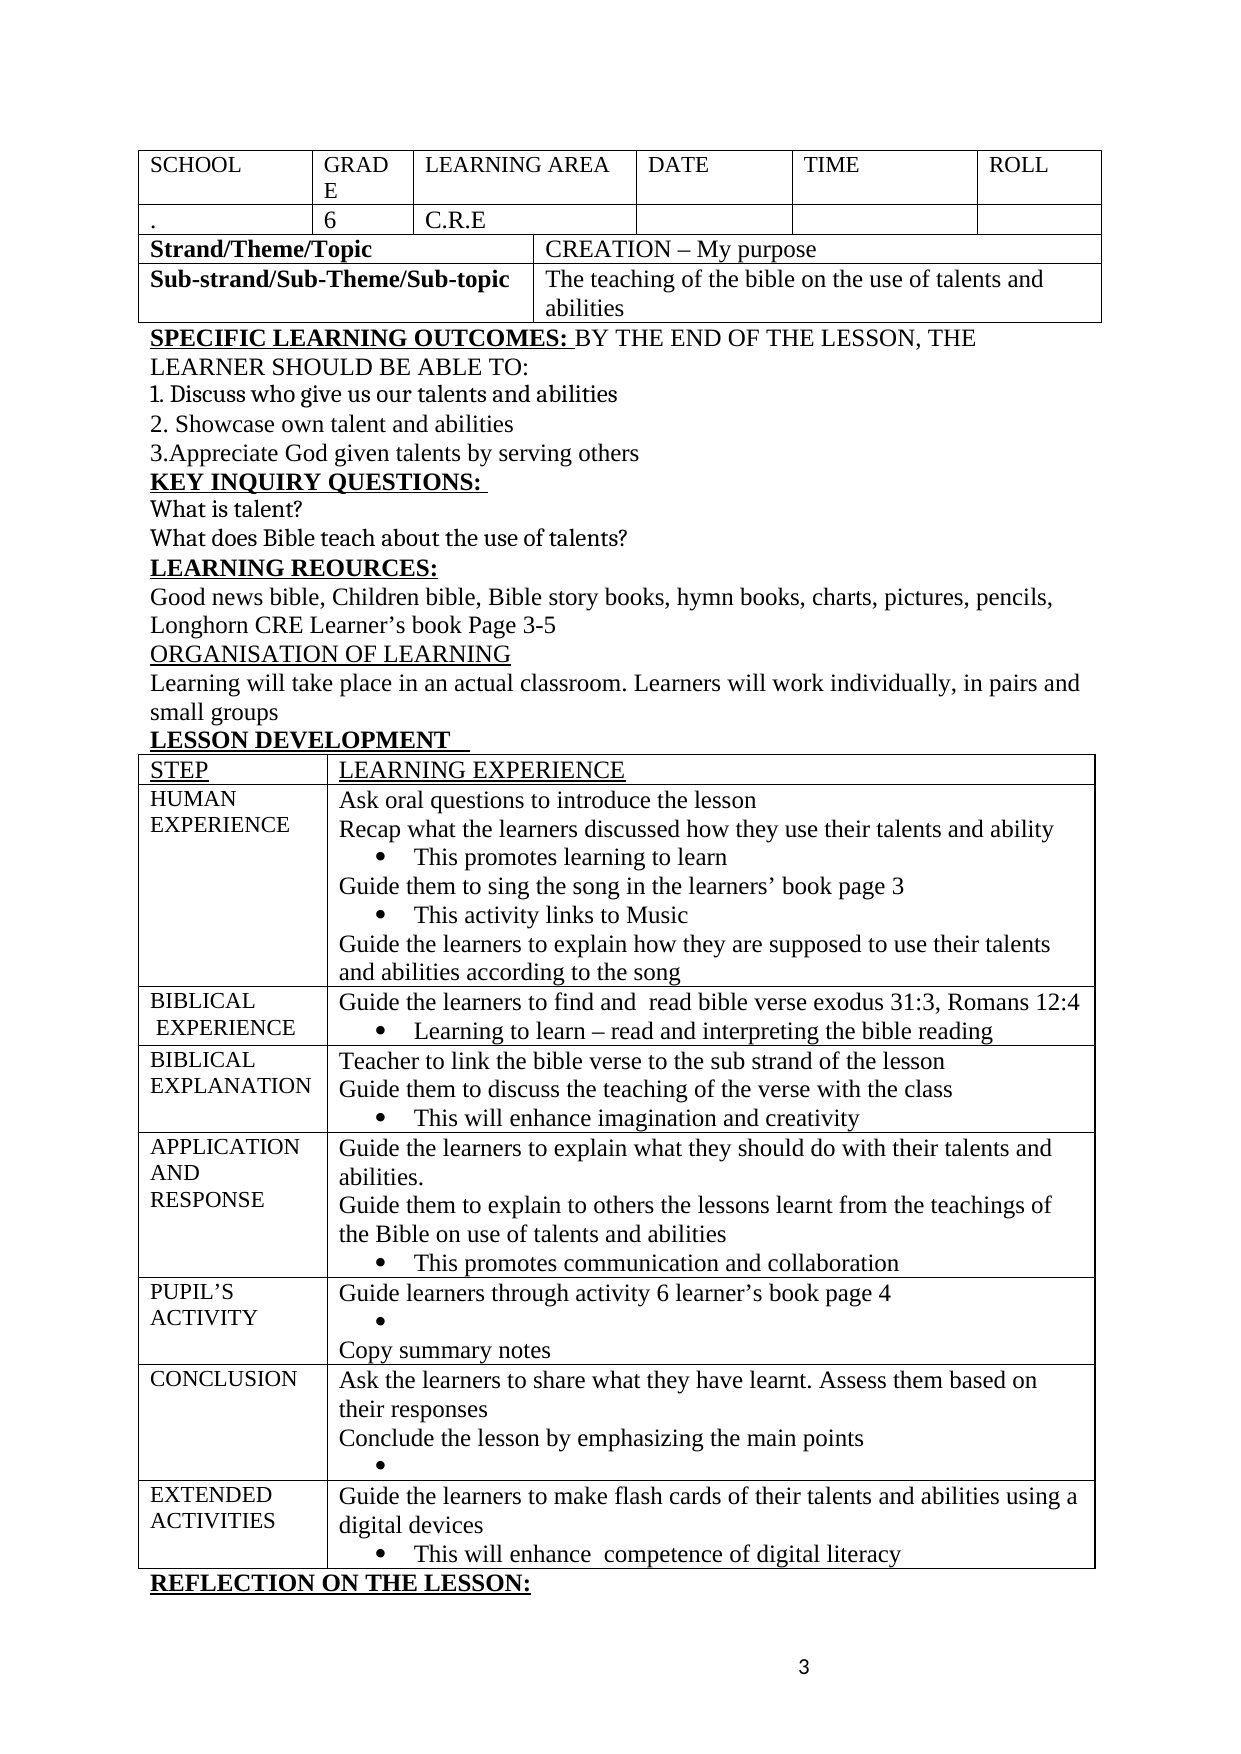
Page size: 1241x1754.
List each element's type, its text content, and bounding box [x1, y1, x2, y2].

table_header DATE [637, 151, 792, 204]
table_cell 6 [313, 205, 413, 233]
table_cell Guide the learners to make flash cards of their talents and abilities using a digital devices This will enhance competence of digital literacy [328, 1481, 1094, 1567]
table_cell [793, 205, 977, 233]
table_cell Guide the learners to explain what they should do with their talents and abilities. Guide them to explain to others the lessons learnt from the teachings of the Bible on use of talents and abilities This promotes communication and collaboration [328, 1133, 1094, 1277]
table_cell Sub-strand/Sub-Theme/Sub-topic [139, 264, 533, 322]
table_header STEP [139, 755, 327, 784]
table_header LEARNING AREA [414, 151, 636, 204]
text ORGANISATION OF LEARNING [150, 639, 1090, 668]
table_cell APPLICATION AND RESPONSE [139, 1133, 327, 1277]
text What is talent? [150, 495, 1090, 524]
table_cell The teaching of the bible on the use of talents and abilities [534, 264, 1101, 322]
table_cell [978, 205, 1101, 233]
table_cell BIBLICAL EXPLANATION [139, 1046, 327, 1132]
text LEARNING REOURCES: [150, 553, 1090, 582]
text What does Bible teach about the use of talents? [150, 524, 1090, 553]
table_cell CREATION – My purpose [534, 235, 1101, 263]
table_cell Strand/Theme/Topic [139, 235, 533, 263]
text KEY INQUIRY QUESTIONS: [150, 467, 1090, 495]
table_cell EXTENDED ACTIVITIES [139, 1481, 327, 1567]
table_cell HUMAN EXPERIENCE [139, 785, 327, 986]
text Longhorn CRE Learner’s book Page 3-5 [150, 610, 1090, 639]
text SPECIFIC LEARNING OUTCOMES: BY THE END OF THE LESSON, THE LEARNER SHOULD BE ABLE TO: [150, 323, 1090, 380]
table_cell BIBLICAL EXPERIENCE [139, 987, 327, 1045]
table_cell CONCLUSION [139, 1365, 327, 1480]
table_cell Ask oral questions to introduce the lesson Recap what the learners discussed how they use their talents and ability This promotes learning to learn Guide them to sing the song in the learners’ book page 3 This activity links to Music Guide the learners to explain how they are supposed to use their talents and abilities according to the song [328, 785, 1094, 986]
text 2. Showcase own talent and abilities [150, 409, 1090, 438]
table_cell . [139, 205, 312, 233]
text REFLECTION ON THE LESSON: [150, 1569, 1090, 1597]
table_header TIME [793, 151, 977, 204]
text 1. Discuss who give us our talents and abilities [150, 380, 1090, 409]
text Good news bible, Children bible, Bible story books, hymn books, charts, pictures, pencils, [150, 582, 1090, 610]
table_cell PUPIL’S ACTIVITY [139, 1278, 327, 1364]
table_header ROLL [978, 151, 1101, 204]
table_header LEARNING EXPERIENCE [328, 755, 1094, 784]
table_cell C.R.E [414, 205, 636, 233]
text 3.Appreciate God given talents by serving others [150, 438, 1090, 467]
table_cell Guide learners through activity 6 learner’s book page 4 Copy summary notes [328, 1278, 1094, 1364]
table_cell Ask the learners to share what they have learnt. Assess them based on their responses Conclude the lesson by emphasizing the main points [328, 1365, 1094, 1480]
table_cell [637, 205, 792, 233]
table_header GRADE [313, 151, 413, 204]
table_header SCHOOL [139, 151, 312, 204]
text LESSON DEVELOPMENT [150, 725, 1090, 754]
table_cell Teacher to link the bible verse to the sub strand of the lesson Guide them to discuss the teaching of the verse with the class This will enhance imagination and creativity [328, 1046, 1094, 1132]
table_cell Guide the learners to find and read bible verse exodus 31:3, Romans 12:4 Learning to learn – read and interpreting the bible reading [328, 987, 1094, 1045]
text Learning will take place in an actual classroom. Learners will work individually, in pairs and small groups [150, 668, 1090, 725]
